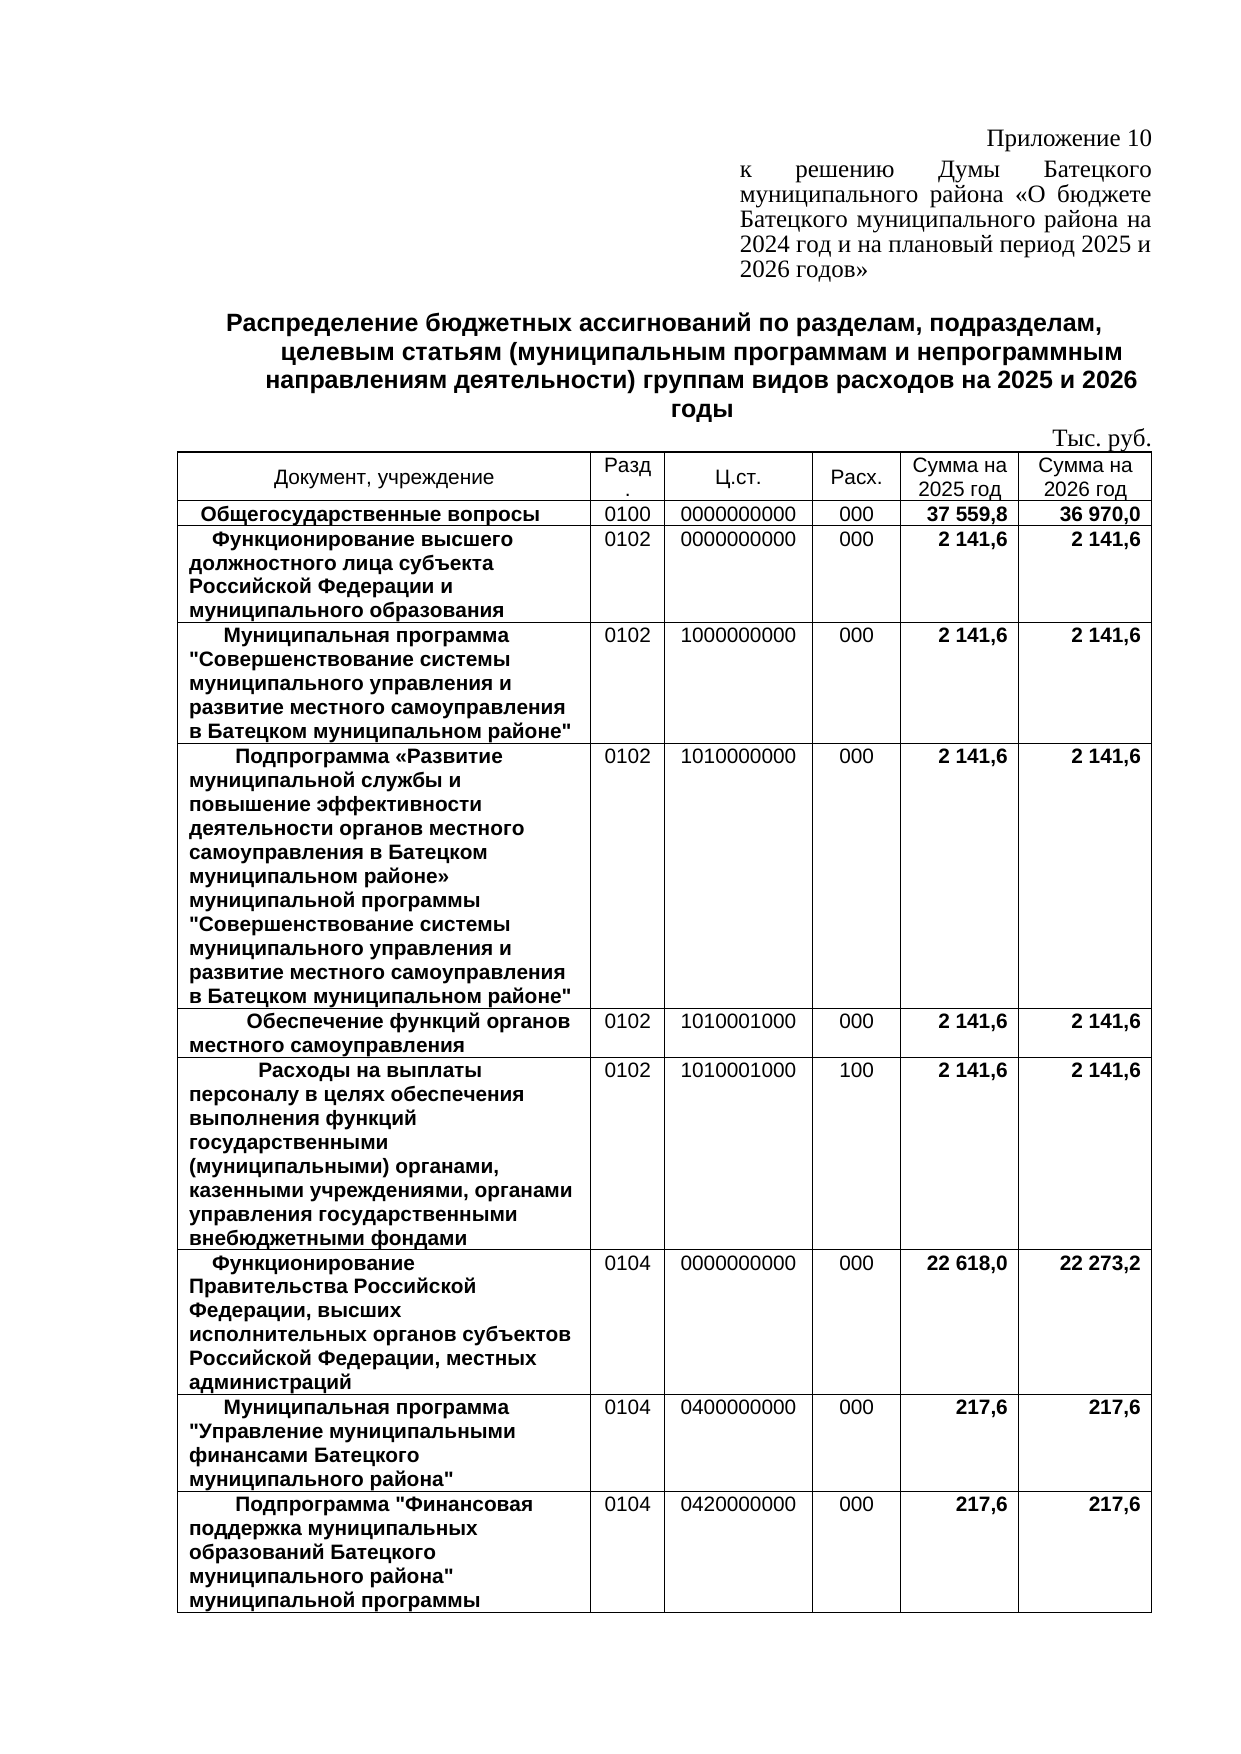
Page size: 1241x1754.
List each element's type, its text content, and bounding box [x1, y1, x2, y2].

table_cell Функционирование Правительства Российской Федерации, высших исполнительных органов субъектов Российской Федерации, местных администраций [178, 1250, 590, 1394]
table_cell 000 [813, 526, 900, 622]
table_cell 1010001000 [665, 1058, 812, 1249]
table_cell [178, 1492, 590, 1612]
table_header Ц.ст. [665, 453, 812, 500]
table_cell 1010000000 [665, 744, 812, 1008]
table_cell Общегосударственные вопросы [178, 501, 590, 525]
table_cell 000 [813, 1250, 900, 1394]
table_header Сумма на 2026 год [1019, 453, 1151, 500]
table_header Разд. [591, 453, 664, 500]
table_header Расх. [813, 453, 900, 500]
table_cell 1010001000 [665, 1009, 812, 1057]
table_cell 000 [813, 1395, 900, 1491]
table_cell 0000000000 [665, 526, 812, 622]
table_cell 0104 [591, 1492, 664, 1612]
table_header Документ, учреждение [178, 453, 590, 500]
table_cell Муниципальная программа "Управление муниципальными финансами Батецкого муниципального района" [178, 1395, 590, 1491]
table_cell 22 273,2 [1019, 1250, 1151, 1394]
table_cell 000 [813, 1492, 900, 1612]
table_cell 217,6 [1019, 1395, 1151, 1491]
table_cell 1000000000 [665, 623, 812, 743]
table_cell 0102 [591, 1058, 664, 1249]
text к решению Думы Батецкого муниципального района «О бюджете Батецкого муниципального района на 2024 год и на плановый период 2025 и 2026 годов» [739, 158, 1152, 283]
table_cell 36 970,0 [1019, 501, 1151, 525]
table_cell 0400000000 [665, 1395, 812, 1491]
table_cell Подпрограмма «Развитие муниципальной службы и повышение эффективности деятельности органов местного самоуправления в Батецком муниципальном районе» муниципальной программы "Совершенствование системы муниципального управления и развитие местного самоуправления в Батецком муниципальном районе" [178, 744, 590, 1008]
table_cell 0102 [591, 1009, 664, 1057]
table_cell 217,6 [901, 1492, 1018, 1612]
text Тыс. руб. [177, 423, 1152, 451]
table_cell 000 [813, 1009, 900, 1057]
table_cell 2 141,6 [901, 1009, 1018, 1057]
text Распределение бюджетных ассигнований по разделам, подразделам, [177, 308, 1152, 336]
table_cell 2 141,6 [1019, 623, 1151, 743]
table_cell 2 141,6 [1019, 744, 1151, 1008]
table_cell 2 141,6 [901, 744, 1018, 1008]
table_cell 2 141,6 [1019, 526, 1151, 622]
table_cell Функционирование высшего должностного лица субъекта Российской Федерации и муниципального образования [178, 526, 590, 622]
table_cell Муниципальная программа "Совершенствование системы муниципального управления и развитие местного самоуправления в Батецком муниципальном районе" [178, 623, 590, 743]
table_cell 2 141,6 [901, 526, 1018, 622]
table_cell 0104 [591, 1395, 664, 1491]
table_cell Расходы на выплаты персоналу в целях обеспечения выполнения функций государственными (муниципальными) органами, казенными учреждениями, органами управления государственными внебюджетными фондами [178, 1058, 590, 1249]
table_cell 217,6 [1019, 1492, 1151, 1612]
subtitle Приложение 10 [177, 126, 1152, 151]
table_cell 000 [813, 744, 900, 1008]
table_cell 0104 [591, 1250, 664, 1394]
table_cell 0000000000 [665, 1250, 812, 1394]
table_cell 000 [813, 623, 900, 743]
table_cell 0420000000 [665, 1492, 812, 1612]
table_cell 0102 [591, 744, 664, 1008]
table_cell Обеспечение функций органов местного самоуправления [178, 1009, 590, 1057]
table_cell 2 141,6 [1019, 1009, 1151, 1057]
table_cell 100 [813, 1058, 900, 1249]
table_cell 0000000000 [665, 501, 812, 525]
table_header Сумма на 2025 год [901, 453, 1018, 500]
table_cell 37 559,8 [901, 501, 1018, 525]
table_cell 0102 [591, 623, 664, 743]
table_cell 2 141,6 [1019, 1058, 1151, 1249]
table_cell 2 141,6 [901, 1058, 1018, 1249]
table_cell 0102 [591, 526, 664, 622]
text целевым статьям (муниципальным программам и непрограммным направлениям деятельности) группам видов расходов на 2025 и 2026 годы [252, 336, 1152, 423]
table_cell 2 141,6 [901, 623, 1018, 743]
table_cell 22 618,0 [901, 1250, 1018, 1394]
table_cell 0100 [591, 501, 664, 525]
table_cell 217,6 [901, 1395, 1018, 1491]
table_cell 000 [813, 501, 900, 525]
